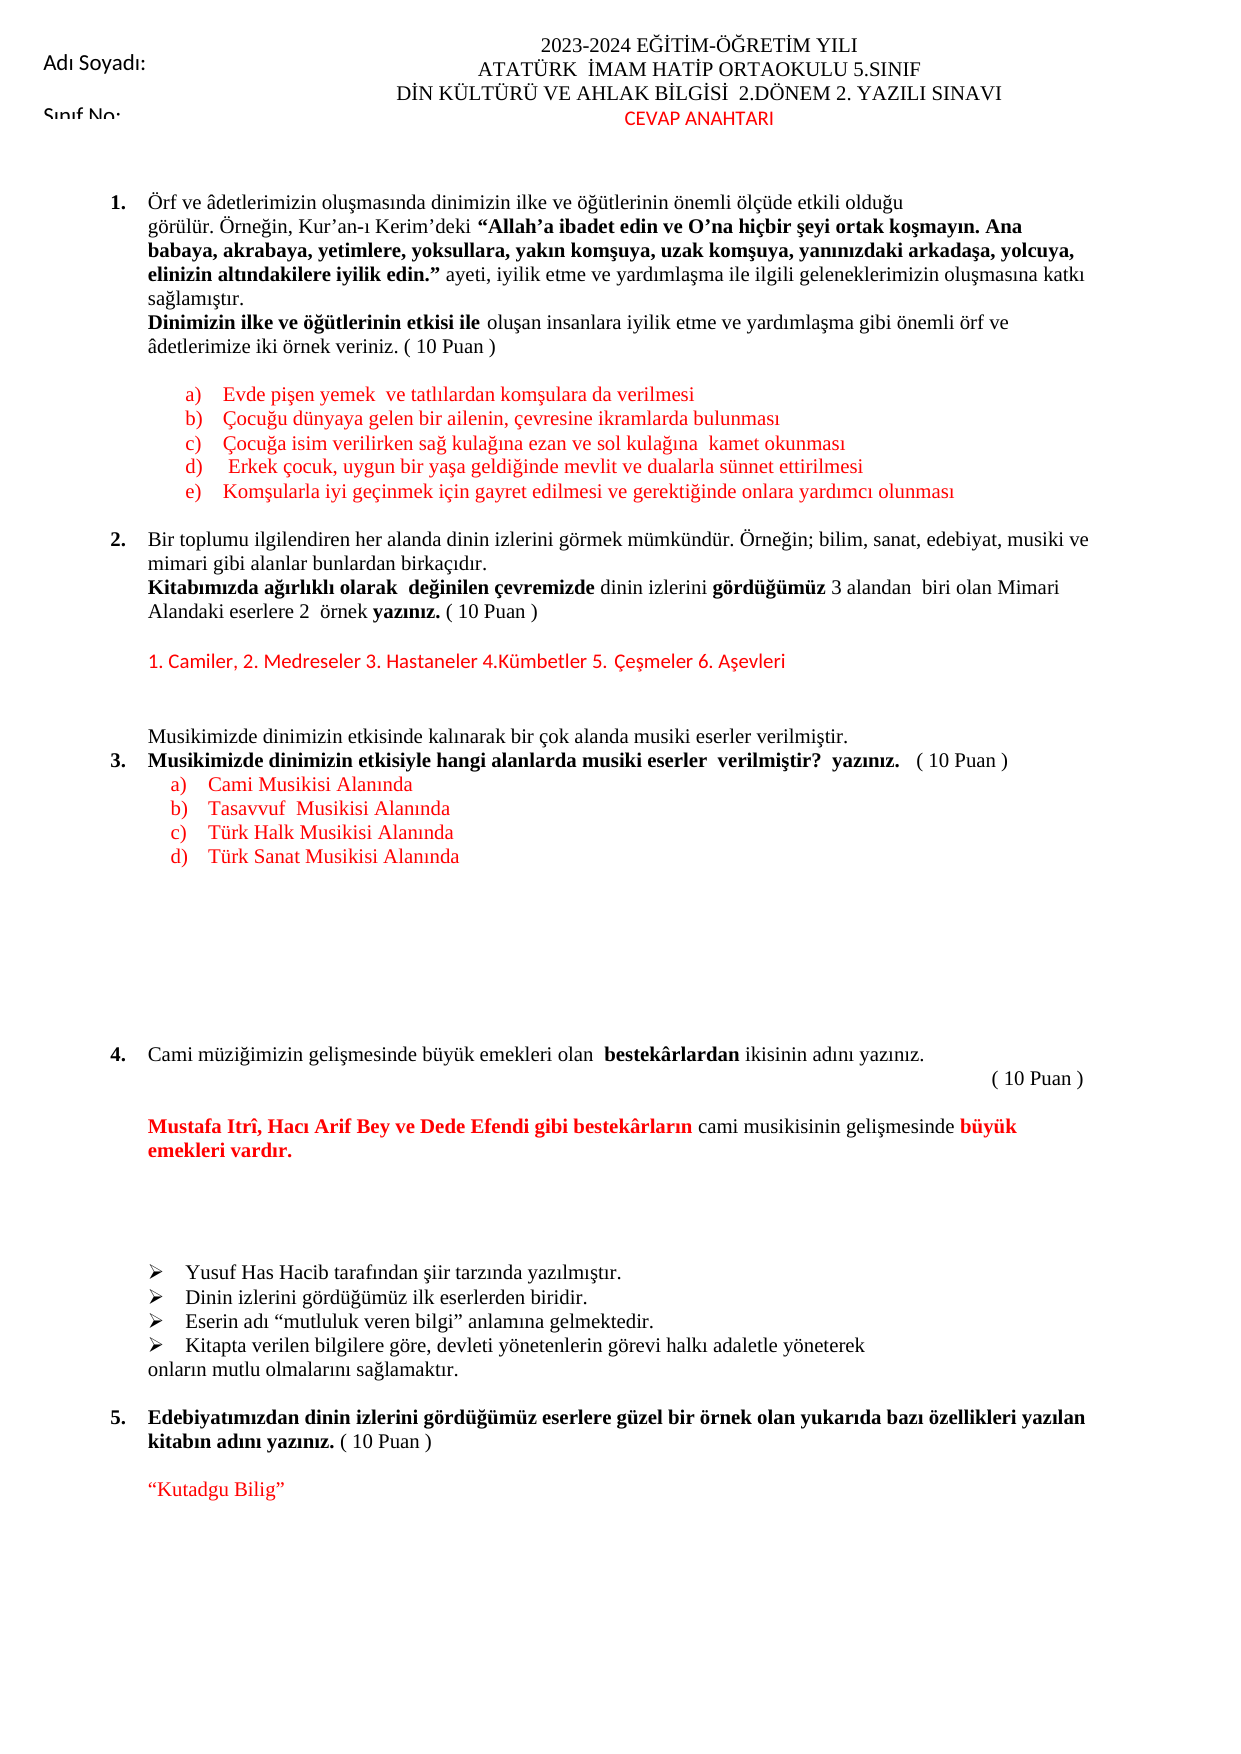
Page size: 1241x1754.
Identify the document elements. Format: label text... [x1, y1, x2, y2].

list Türk Sanat Musikisi Alanında [170, 844, 1093, 868]
list Eserin adı “mutluluk veren bilgi” anlamına gelmektedir. [148, 1309, 1093, 1333]
text 1. Camiler, 2. Medreseler 3. Hastaneler 4.Kümbetler 5. Çeşmeler 6. Aşevleri [148, 648, 1093, 674]
list emekleri vardır. [148, 1138, 1093, 1162]
list Musikimizde dinimizin etkisinde kalınarak bir çok alanda musiki eserler verilmiştir. [148, 724, 1093, 748]
list Edebiyatımızdan dinin izlerini gördüğümüz eserlere güzel bir örnek olan yukarıda bazı özellikleri yazılan kitabın adını yazınız. ( 10 Puan ) [110, 1405, 1093, 1453]
list Dinin izlerini gördüğümüz ilk eserlerden biridir. [148, 1284, 1093, 1309]
list Erkek çocuk, uygun bir yaşa geldiğinde mevlit ve dualarla sünnet ettirilmesi [185, 454, 1093, 478]
list Tasavvuf Musikisi Alanında [170, 796, 1093, 820]
list görülür. Örneğin, Kur’an-ı Kerim’deki “Allah’a ibadet edin ve O’na hiçbir şeyi ortak koşmayın. Ana babaya, akrabaya, yetimlere, yoksullara, yakın komşuya, uzak komşuya, yanınızdaki arkadaşa, yolcuya, elinizin altındakilere iyilik edin.” ayeti, iyilik etme ve yardımlaşma ile ilgili geleneklerimizin oluşmasına katkı sağlamıştır. [148, 214, 1093, 310]
list Bir toplumu ilgilendiren her alanda dinin izlerini görmek mümkündür. Örneğin; bilim, sanat, edebiyat, musiki ve mimari gibi alanlar bunlardan birkaçıdır. [110, 527, 1093, 575]
list Yusuf Has Hacib tarafından şiir tarzında yazılmıştır. [148, 1259, 1093, 1284]
list Musikimizde dinimizin etkisiyle hangi alanlarda musiki eserler verilmiştir? yazınız. ( 10 Puan ) [110, 748, 1093, 772]
list Türk Halk Musikisi Alanında [170, 820, 1093, 844]
list Dinimizin ilke ve öğütlerinin etkisi ile oluşan insanlara iyilik etme ve yardımlaşma gibi önemli örf ve âdetlerimize iki örnek veriniz. ( 10 Puan ) [148, 310, 1093, 358]
list ( 10 Puan ) [148, 1066, 1093, 1090]
list Komşularla iyi geçinmek için gayret edilmesi ve gerektiğinde onlara yardımcı olunması [185, 478, 1093, 503]
list Kitabımızda ağırlıklı olarak değinilen çevremizde dinin izlerini gördüğümüz 3 alandan biri olan Mimari Alandaki eserlere 2 örnek yazınız. ( 10 Puan ) [148, 575, 1093, 623]
list onların mutlu olmalarını sağlamaktır. [148, 1357, 1093, 1381]
list Çocuğa isim verilirken sağ kulağına ezan ve sol kulağına kamet okunması [185, 430, 1093, 454]
list Cami müziğimizin gelişmesinde büyük emekleri olan bestekârlardan ikisinin adını yazınız. [110, 1042, 1093, 1066]
list Kitapta verilen bilgilere göre, devleti yönetenlerin görevi halkı adaletle yöneterek [148, 1333, 1093, 1357]
list “Kutadgu Bilig” [148, 1477, 1093, 1501]
list Cami Musikisi Alanında [170, 772, 1093, 796]
list Evde pişen yemek ve tatlılardan komşulara da verilmesi [185, 382, 1093, 406]
list Mustafa Itrî, Hacı Arif Bey ve Dede Efendi gibi bestekârların cami musikisinin gelişmesinde büyük [148, 1114, 1093, 1138]
list Çocuğu dünyaya gelen bir ailenin, çevresine ikramlarda bulunması [185, 406, 1093, 430]
list Örf ve âdetlerimizin oluşmasında dinimizin ilke ve öğütlerinin önemli ölçüde etkili olduğu [110, 190, 1093, 214]
